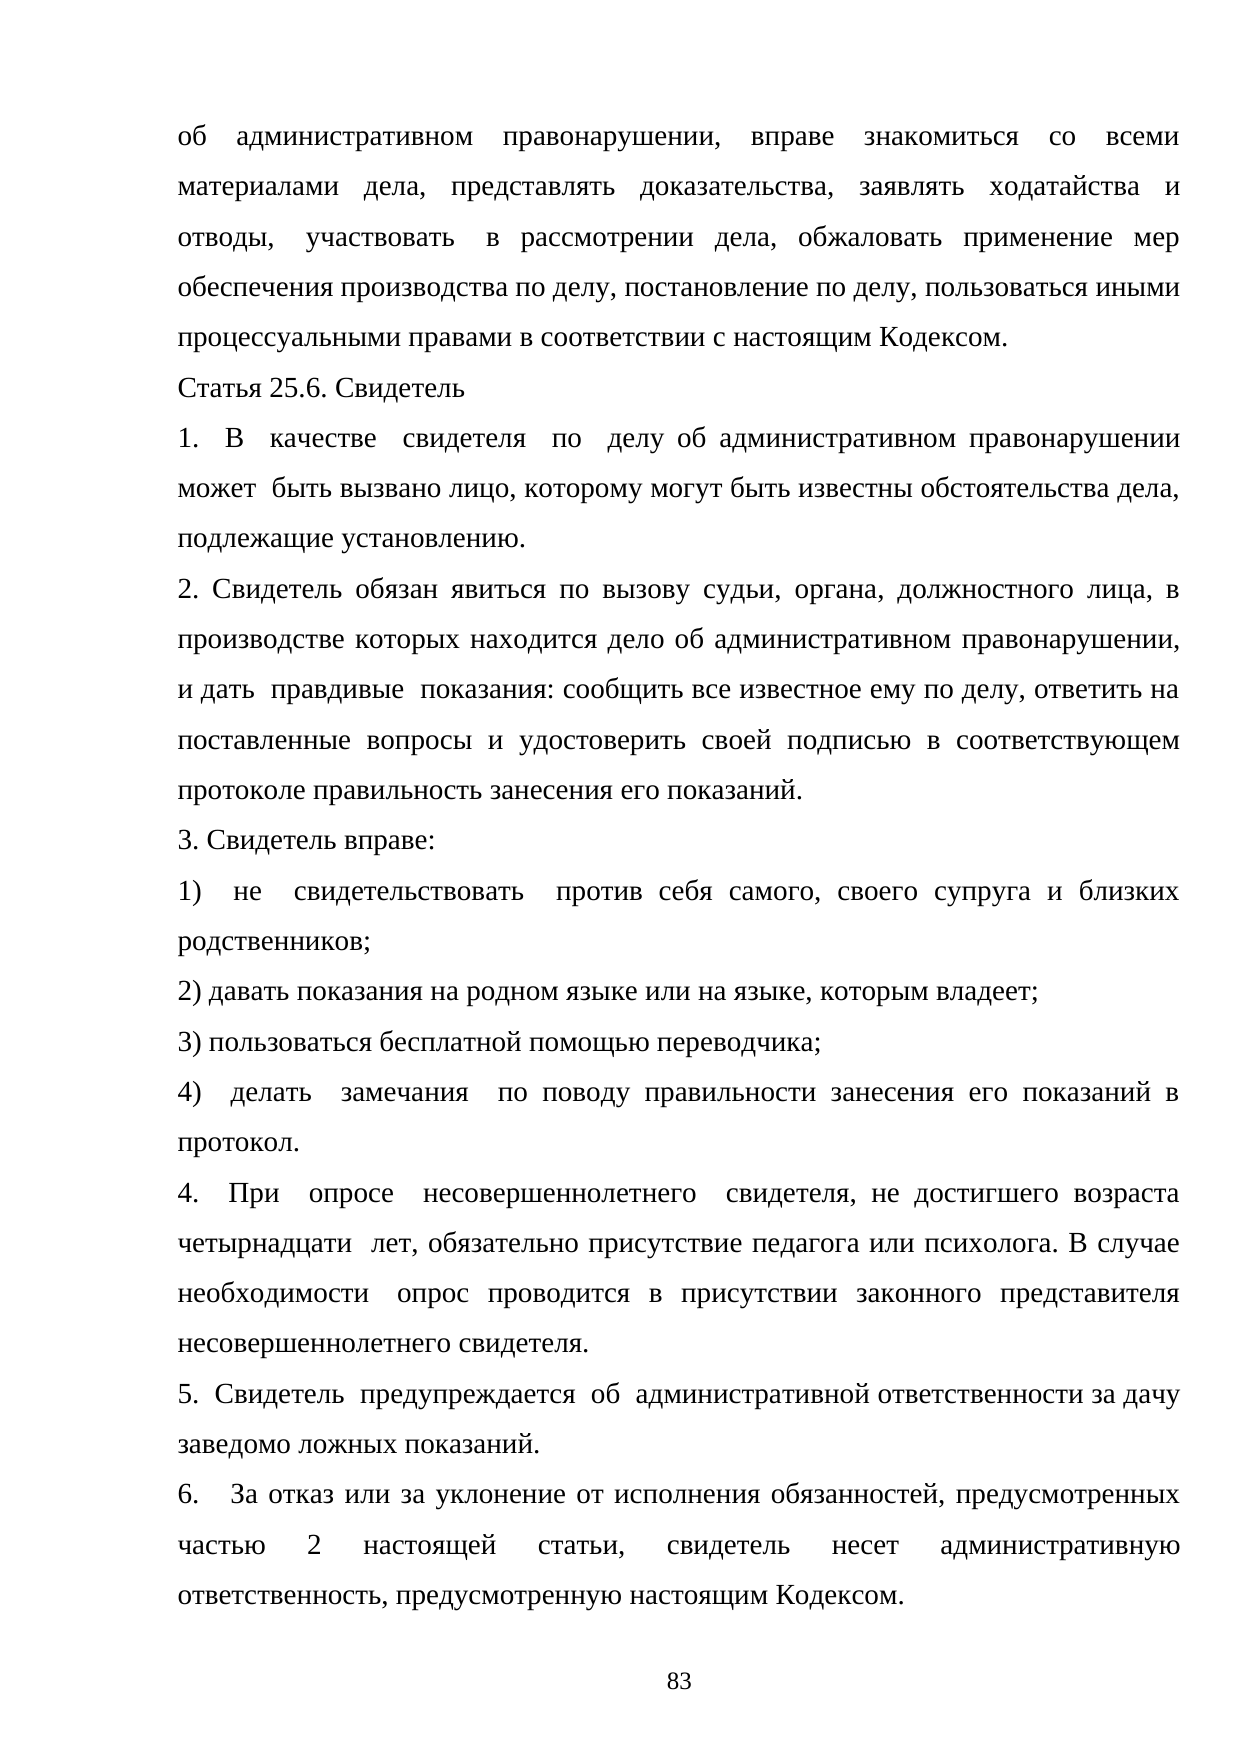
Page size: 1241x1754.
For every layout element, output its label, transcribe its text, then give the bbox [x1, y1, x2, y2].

text 2) давать показания на родном языке или на языке, которым владеет; [177, 973, 1181, 1007]
text 3. Свидетель вправе: [177, 822, 1181, 856]
text 4) делать замечания по поводу правильности занесения его показаний в протокол. [177, 1074, 1181, 1158]
text 5. Свидетель предупреждается об административной ответственности за дачу заведомо ложных показаний. [177, 1376, 1181, 1460]
text 3) пользоваться бесплатной помощью переводчика; [177, 1024, 1181, 1057]
text Статья 25.6. Свидетель [177, 370, 1181, 403]
text 2. Свидетель обязан явиться по вызову судьи, органа, должностного лица, в производстве которых находится дело об административном правонарушении, и дать правдивые показания: сообщить все известное ему по делу, ответить на поставленные вопросы и удостоверить своей подписью в соответствующем протоколе правильность занесения его показаний. [177, 571, 1181, 806]
text 4. При опросе несовершеннолетнего свидетеля, не достигшего возраста четырнадцати лет, обязательно присутствие педагога или психолога. В случае необходимости опрос проводится в присутствии законного представителя несовершеннолетнего свидетеля. [177, 1175, 1181, 1359]
text 6. За отказ или за уклонение от исполнения обязанностей, предусмотренных частью 2 настоящей статьи, свидетель несет административную ответственность, предусмотренную настоящим Кодексом. [177, 1477, 1181, 1611]
text 1) не свидетельствовать против себя самого, своего супруга и близких родственников; [177, 873, 1181, 957]
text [177, 118, 1181, 353]
text 1. В качестве свидетеля по делу об административном правонарушении может быть вызвано лицо, которому могут быть известны обстоятельства дела, подлежащие установлению. [177, 420, 1181, 554]
